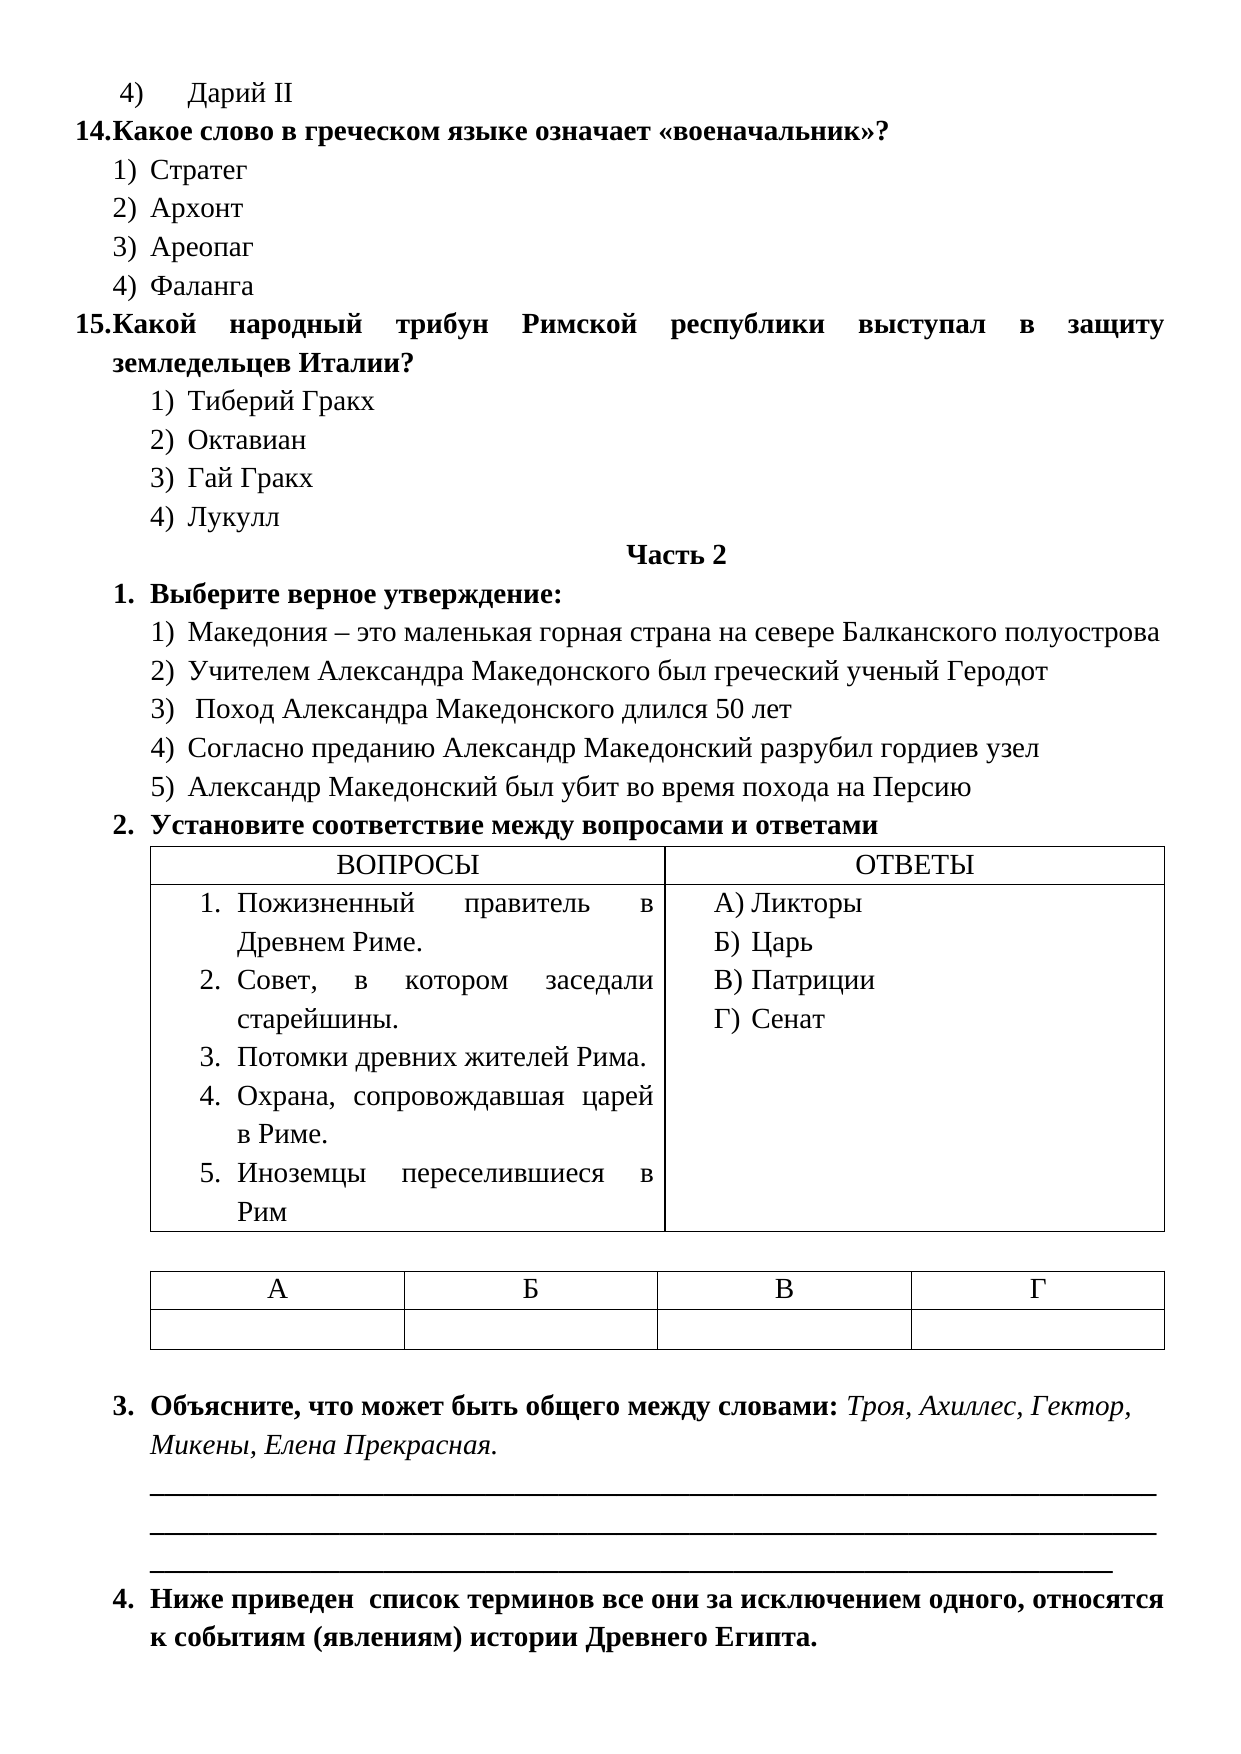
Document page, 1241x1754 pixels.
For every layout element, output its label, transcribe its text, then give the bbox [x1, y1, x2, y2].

text Микены, Елена Прекрасная. [150, 1427, 1165, 1460]
table_header В [658, 1272, 911, 1309]
table_header Б [405, 1272, 657, 1309]
text ____________________________________________________________________________________________________________________________________________________________________________________________________________ [150, 1465, 1165, 1576]
list Александр Македонский был убит во время похода на Персию [150, 769, 1165, 802]
table_cell [405, 1310, 657, 1349]
table_cell [151, 1310, 404, 1349]
table_cell Пожизненный правитель в Древнем Риме. Совет, в котором заседали старейшины. Потомки древних жителей Рима. Охрана, сопровождавшая царей в Риме. Иноземцы переселившиеся в Рим [151, 885, 664, 1231]
list Поход Александра Македонского длился 50 лет [150, 692, 1165, 725]
table_cell Ликторы Царь Патриции Сенат [666, 885, 1164, 1231]
list Ареопаг [112, 229, 1165, 263]
list Дарий II [119, 75, 1165, 108]
list Гай Гракх [150, 460, 1165, 494]
list Фаланга [112, 268, 1165, 301]
table_header А [151, 1272, 404, 1309]
list Архонт [112, 191, 1165, 224]
list Какое слово в греческом языке означает «военачальник»? [75, 113, 1165, 147]
table_header Г [912, 1272, 1164, 1309]
list Македония – это маленькая горная страна на севере Балканского полуострова [150, 614, 1165, 648]
list Стратег [112, 152, 1165, 186]
list Тиберий Гракх [150, 383, 1165, 417]
list Учителем Александра Македонского был греческий ученый Геродот [150, 653, 1165, 687]
list Согласно преданию Александр Македонский разрубил гордиев узел [150, 730, 1165, 764]
list Объясните, что может быть общего между словами: Троя, Ахиллес, Гектор, [112, 1388, 1165, 1422]
list Лукулл [150, 499, 1165, 532]
table_header ОТВЕТЫ [666, 847, 1164, 884]
table_cell [658, 1310, 911, 1349]
list Октавиан [150, 422, 1165, 455]
list Установите соответствие между вопросами и ответами [112, 807, 1165, 841]
table_header ВОПРОСЫ [151, 847, 664, 884]
table_cell [912, 1310, 1164, 1349]
text Часть 2 [187, 537, 1165, 571]
list Выберите верное утверждение: [113, 576, 1165, 609]
list Какой народный трибун Римской республики выступал в защиту земледельцев Италии? [75, 306, 1165, 378]
list Ниже приведен список терминов все они за исключением одного, относятся к событиям (явлениям) истории Древнего Египта. [112, 1581, 1165, 1653]
